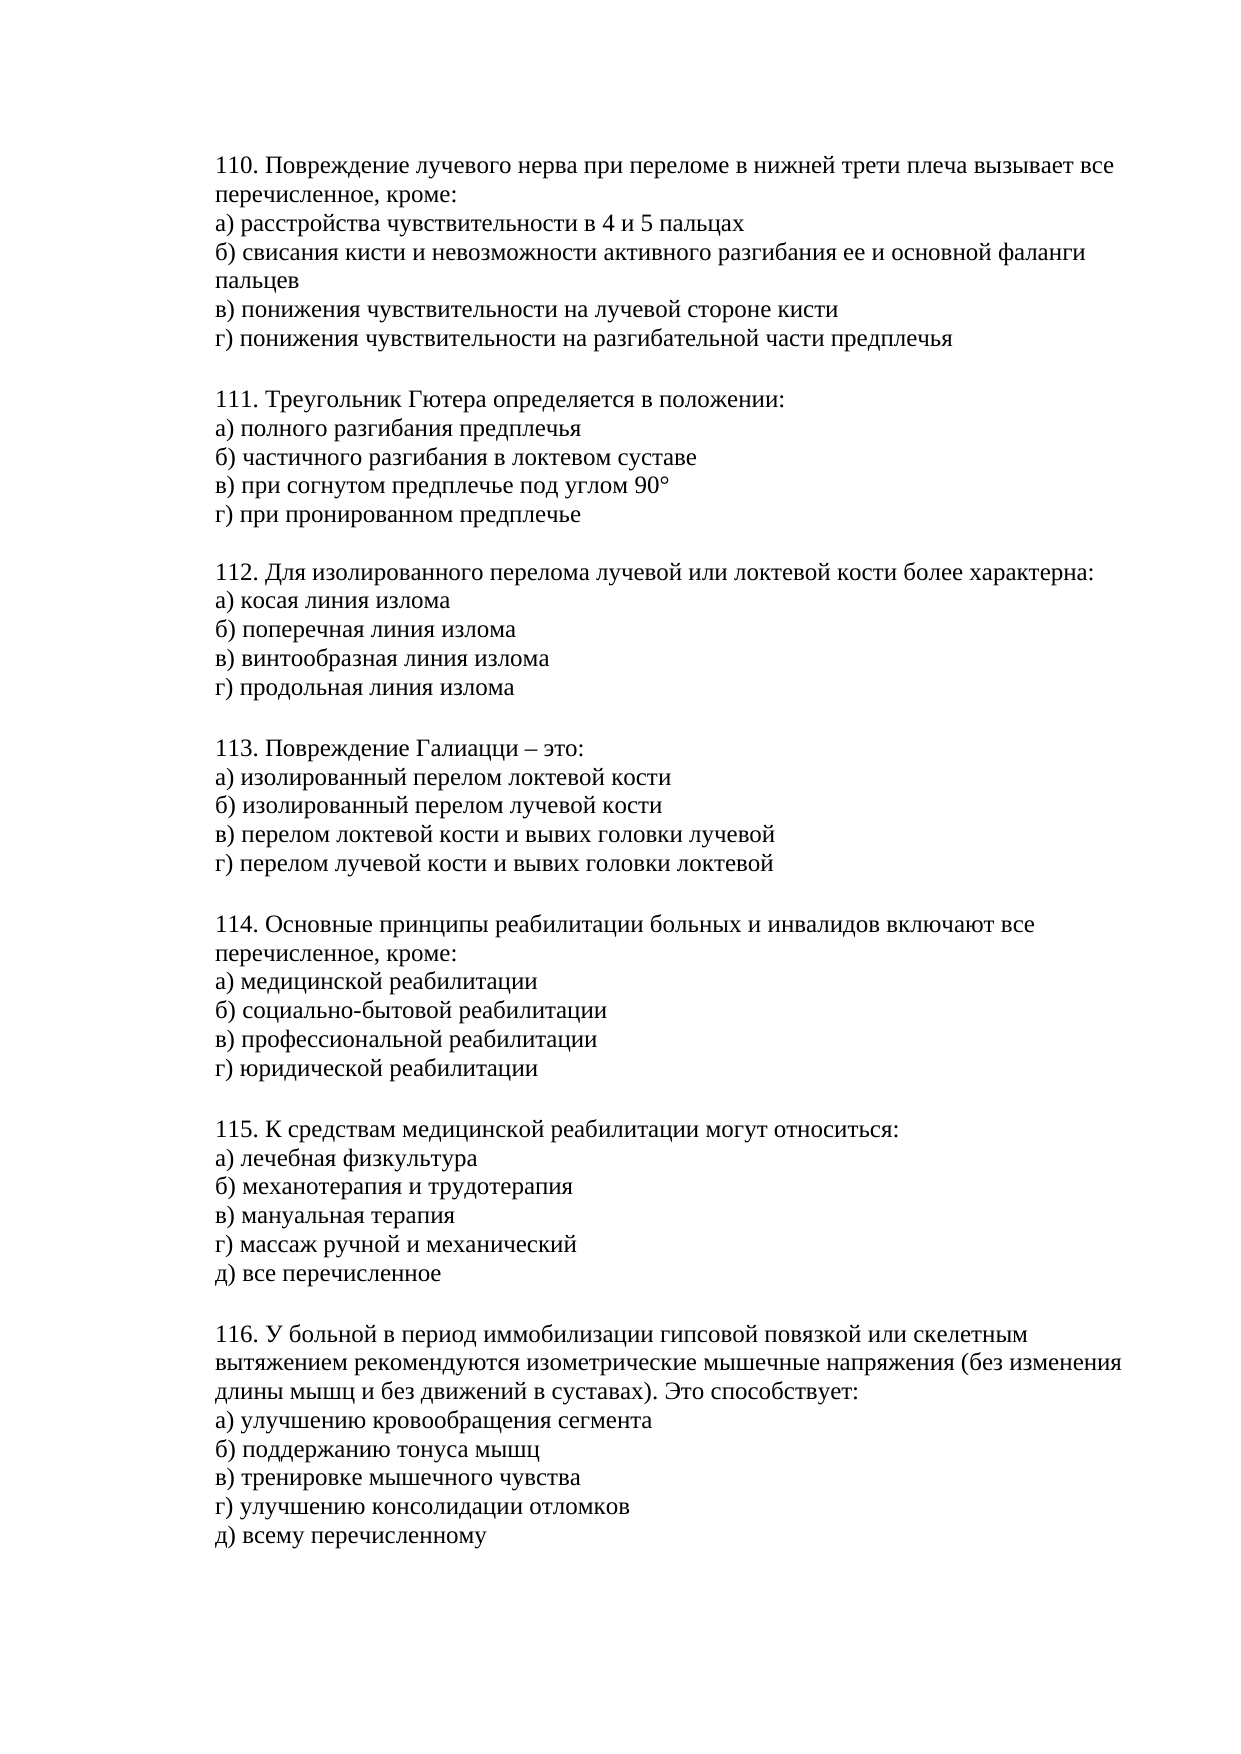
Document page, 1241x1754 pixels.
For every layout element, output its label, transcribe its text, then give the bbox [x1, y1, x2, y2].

text б) свисания кисти и невозможности активного разгибания ее и основной фаланги пальцев [215, 237, 1152, 294]
text д) все перечисленное [215, 1258, 1152, 1286]
text а) изолированный перелом локтевой кости [215, 762, 1152, 790]
text г) юридической реабилитации [215, 1053, 1152, 1081]
text а) улучшению кровообращения сегмента [215, 1405, 1152, 1434]
text а) медицинской реабилитации [215, 966, 1152, 995]
text в) мануальная терапия [215, 1200, 1152, 1229]
text 114. Основные принципы реабилитации больных и инвалидов включают все перечисленное, кроме: [215, 909, 1152, 966]
text в) профессиональной реабилитации [215, 1024, 1152, 1053]
text д) всему перечисленному [215, 1520, 1152, 1549]
text б) изолированный перелом лучевой кости [215, 790, 1152, 819]
text г) улучшению консолидации отломков [215, 1491, 1152, 1520]
text 110. Повреждение лучевого нерва при переломе в нижней трети плеча вызывает все перечисленное, кроме: [215, 151, 1152, 208]
text б) поддержанию тонуса мышц [215, 1434, 1152, 1462]
text г) понижения чувствительности на разгибательной части предплечья [215, 323, 1152, 352]
text в) понижения чувствительности на лучевой стороне кисти [215, 294, 1152, 323]
text 116. У больной в период иммобилизации гипсовой повязкой или скелетным вытяжением рекомендуются изометрические мышечные напряжения (без изменения длины мышц и без движений в суставах). Это способствует: [215, 1319, 1152, 1405]
text в) тренировке мышечного чувства [215, 1462, 1152, 1491]
text в) винтообразная линия излома [215, 643, 1152, 672]
text б) механотерапия и трудотерапия [215, 1171, 1152, 1200]
text г) при пронированном предплечье [215, 499, 1152, 528]
text 111. Треугольник Гютера определяется в положении: [215, 384, 1152, 413]
text 113. Повреждение Галиацци – это: [215, 733, 1152, 762]
text а) лечебная физкультура [215, 1143, 1152, 1171]
text б) поперечная линия излома [215, 614, 1152, 643]
text г) продольная линия излома [215, 672, 1152, 700]
text б) социально-бытовой реабилитации [215, 995, 1152, 1024]
text 115. К средствам медицинской реабилитации могут относиться: [215, 1114, 1152, 1143]
text а) косая линия излома [215, 585, 1152, 614]
text в) перелом локтевой кости и вывих головки лучевой [215, 819, 1152, 848]
text г) перелом лучевой кости и вывих головки локтевой [215, 848, 1152, 877]
text г) массаж ручной и механический [215, 1229, 1152, 1258]
text а) полного разгибания предплечья [215, 413, 1152, 442]
text в) при согнутом предплечье под углом 90° [215, 470, 1152, 499]
text 112. Для изолированного перелома лучевой или локтевой кости более характерна: [215, 557, 1152, 585]
text б) частичного разгибания в локтевом суставе [215, 442, 1152, 470]
text а) расстройства чувствительности в 4 и 5 пальцах [215, 208, 1152, 237]
